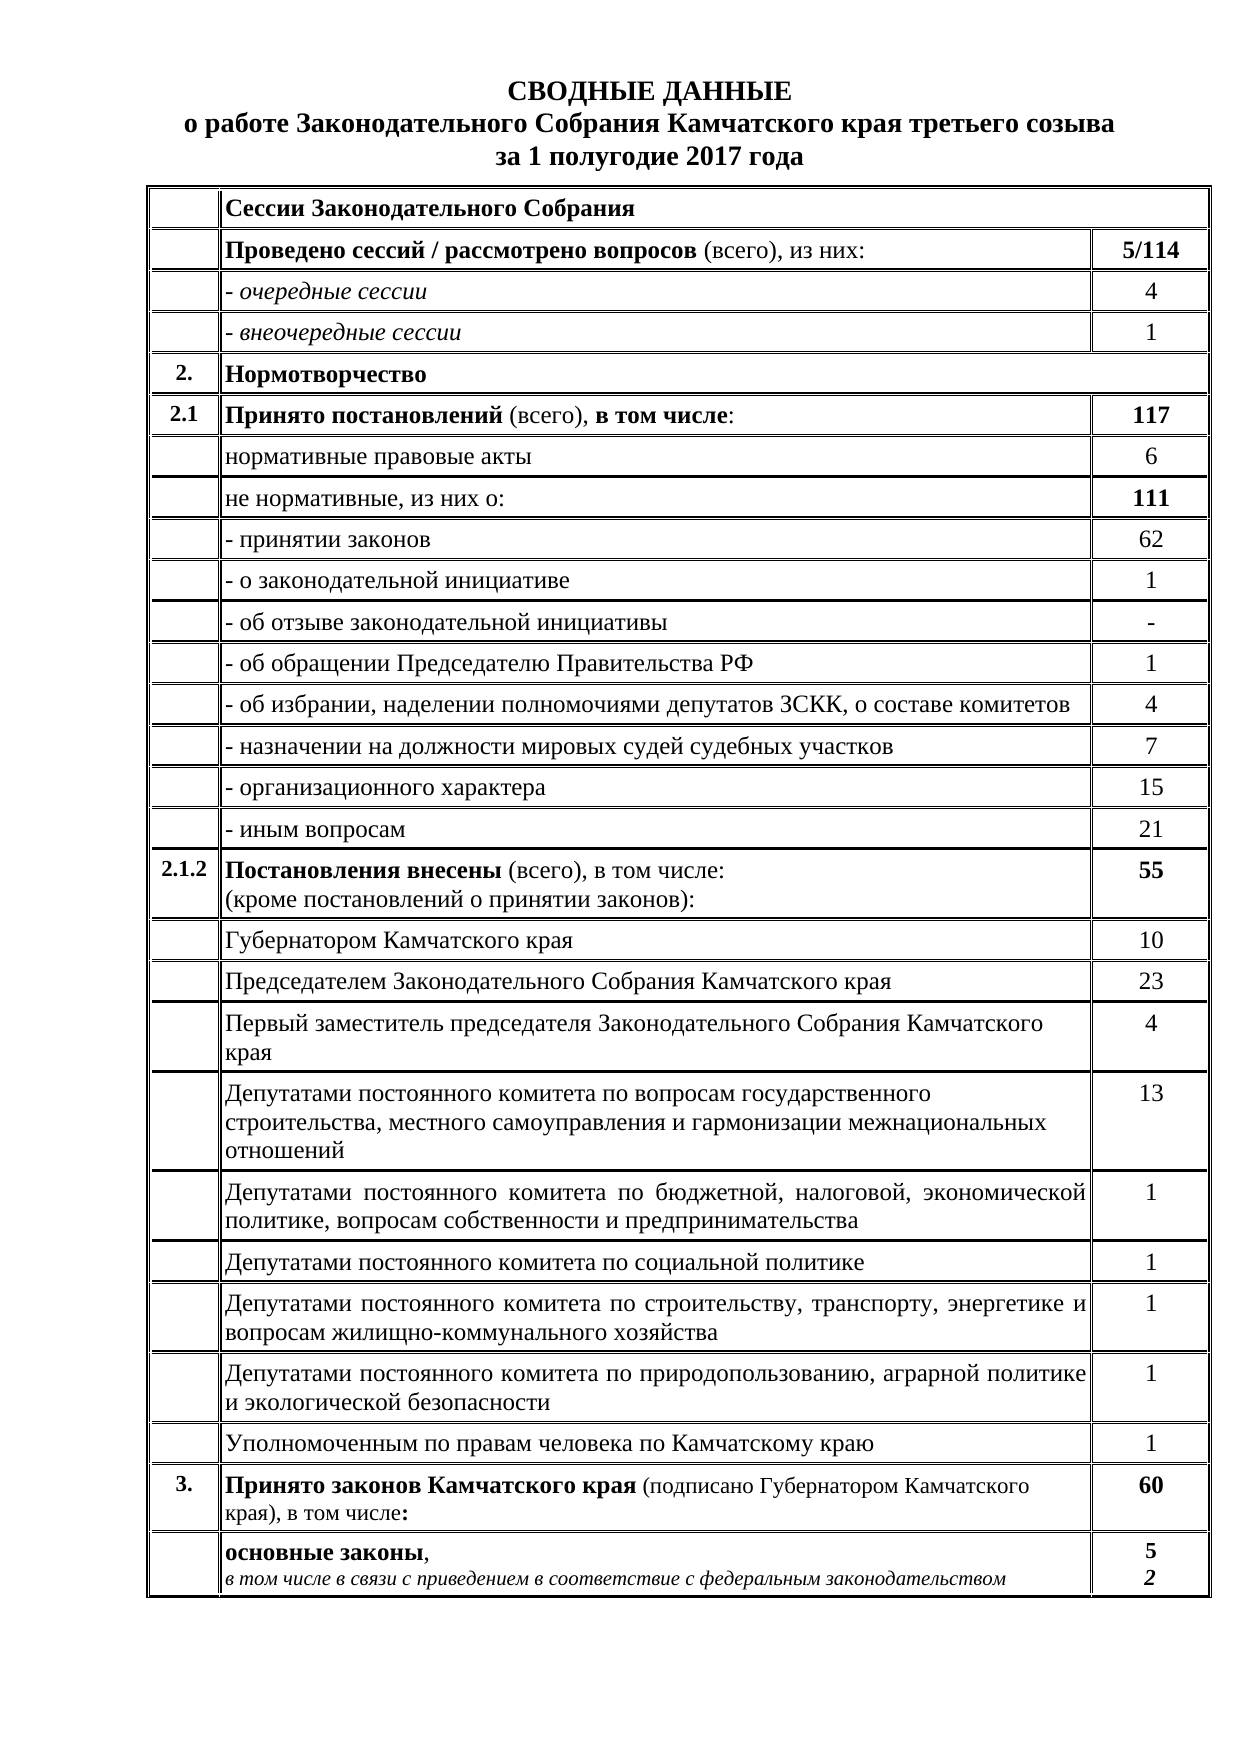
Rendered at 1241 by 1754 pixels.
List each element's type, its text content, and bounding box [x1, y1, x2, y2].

table_cell 1 [1093, 1239, 1208, 1280]
table_cell 60 [1092, 1462, 1210, 1529]
table_cell [150, 723, 218, 764]
table_cell [150, 1070, 218, 1169]
table_cell 1 [1092, 558, 1210, 599]
table_header [150, 187, 220, 227]
table_cell Проведено сессий / рассмотрено вопросов (всего), из них: [222, 230, 1090, 268]
table_cell [150, 1239, 218, 1280]
table_cell Депутатами постоянного комитета по природопользованию, аграрной политике и экологической безопасности [222, 1354, 1090, 1421]
table_cell 4 [1092, 682, 1210, 723]
table_cell Принято законов Камчатского края (подписано Губернатором Камчатского края), в том числе: [222, 1465, 1090, 1529]
table_cell - внеочередные сессии [222, 313, 1090, 351]
table_cell [150, 764, 218, 806]
table_cell 1 [1093, 640, 1209, 682]
table_cell [148, 227, 220, 268]
table_cell - назначении на должности мировых судей судебных участков [222, 727, 1090, 764]
text СВОДНЫЕ ДАННЫЕ [148, 74, 1152, 106]
table_cell Первый заместитель председателя Законодательного Собрания Камчатского края [222, 1003, 1090, 1070]
table_cell Депутатами постоянного комитета по вопросам государственного строительства, местного самоуправления и гармонизации межнациональных отношений [222, 1073, 1090, 1169]
table_cell 7 [1093, 723, 1209, 764]
table_cell [150, 268, 218, 309]
table_cell [150, 434, 218, 475]
table_cell 1 [1092, 1421, 1210, 1462]
table_cell 1 [1093, 1350, 1209, 1421]
table_cell 2. [148, 351, 220, 392]
table_cell Нормотворчество [220, 351, 1210, 392]
table_cell [150, 1350, 218, 1421]
table_cell - принятии законов [222, 520, 1090, 558]
table_cell 21 [1092, 806, 1210, 847]
table_cell основные законы, в том числе в связи с приведением в соответствие с федеральным законодательством [220, 1533, 1092, 1595]
table_cell 1 [1093, 310, 1209, 351]
table_cell 55 [1093, 847, 1208, 917]
table_cell 4 [1093, 1000, 1208, 1070]
table_cell 117 [1093, 392, 1209, 433]
table_cell [150, 1000, 218, 1070]
table_cell 23 [1093, 959, 1209, 1000]
table_cell [148, 1421, 220, 1462]
table_cell [150, 310, 218, 351]
table_cell 5 2 [1092, 1530, 1209, 1595]
table_cell 13 [1093, 1070, 1208, 1169]
text за 1 полугодие 2017 года [148, 139, 1152, 171]
table_cell - об обращении Председателю Правительства РФ [222, 644, 1090, 682]
table_cell 15 [1093, 764, 1209, 806]
table_cell - [1093, 599, 1208, 640]
table_header Сессии Законодательного Собрания [220, 189, 1208, 227]
table_cell Постановления внесены (всего), в том числе: (кроме постановлений о принятии законов): [222, 850, 1090, 917]
table_cell Председателем Законодательного Собрания Камчатского края [222, 962, 1090, 1000]
table_cell 5/114 [1092, 227, 1210, 268]
table_cell Депутатами постоянного комитета по бюджетной, налоговой, экономической политике, вопросам собственности и предпринимательства [222, 1172, 1090, 1239]
table_cell [150, 1530, 220, 1595]
table_cell 1 [1093, 1280, 1209, 1350]
table_cell не нормативные, из них о: [222, 478, 1090, 516]
table_cell Депутатами постоянного комитета по строительству, транспорту, энергетике и вопросам жилищно-коммунального хозяйства [222, 1284, 1090, 1350]
table_cell [150, 475, 218, 516]
table_cell [150, 917, 218, 958]
table_cell Уполномоченным по правам человека по Камчатскому краю [222, 1424, 1090, 1462]
table_cell - очередные сессии [222, 272, 1090, 309]
table_cell 4 [1093, 268, 1209, 309]
table_cell Депутатами постоянного комитета по социальной политике [222, 1242, 1090, 1280]
text о работе Законодательного Собрания Камчатского края третьего созыва [148, 106, 1152, 139]
table_cell 111 [1093, 475, 1208, 516]
table_cell [148, 806, 220, 847]
table_cell [150, 1169, 218, 1239]
table_cell [150, 1280, 218, 1350]
table_cell 3. [148, 1462, 220, 1529]
table_cell нормативные правовые акты [222, 437, 1090, 475]
table_cell 1 [1093, 1169, 1208, 1239]
table_cell [148, 682, 220, 723]
table_cell [150, 640, 218, 682]
table_cell 2.1.2 [150, 847, 218, 917]
table_cell - об отзыве законодательной инициативы [222, 602, 1090, 640]
table_cell - иным вопросам [222, 809, 1090, 847]
table_cell [148, 558, 220, 599]
table_cell - организационного характера [222, 768, 1090, 806]
table_cell [150, 959, 218, 1000]
table_cell [150, 516, 218, 558]
table_cell - о законодательной инициативе [222, 561, 1090, 599]
table_cell 62 [1093, 516, 1209, 558]
table_cell Принято постановлений (всего), в том числе: [222, 396, 1090, 433]
table_cell Губернатором Камчатского края [222, 921, 1090, 958]
table_cell 2.1 [150, 392, 218, 433]
table_cell - об избрании, наделении полномочиями депутатов ЗСКК, о составе комитетов [222, 685, 1090, 723]
table_cell 6 [1093, 434, 1209, 475]
table_cell 10 [1093, 917, 1209, 958]
table_cell [150, 599, 218, 640]
